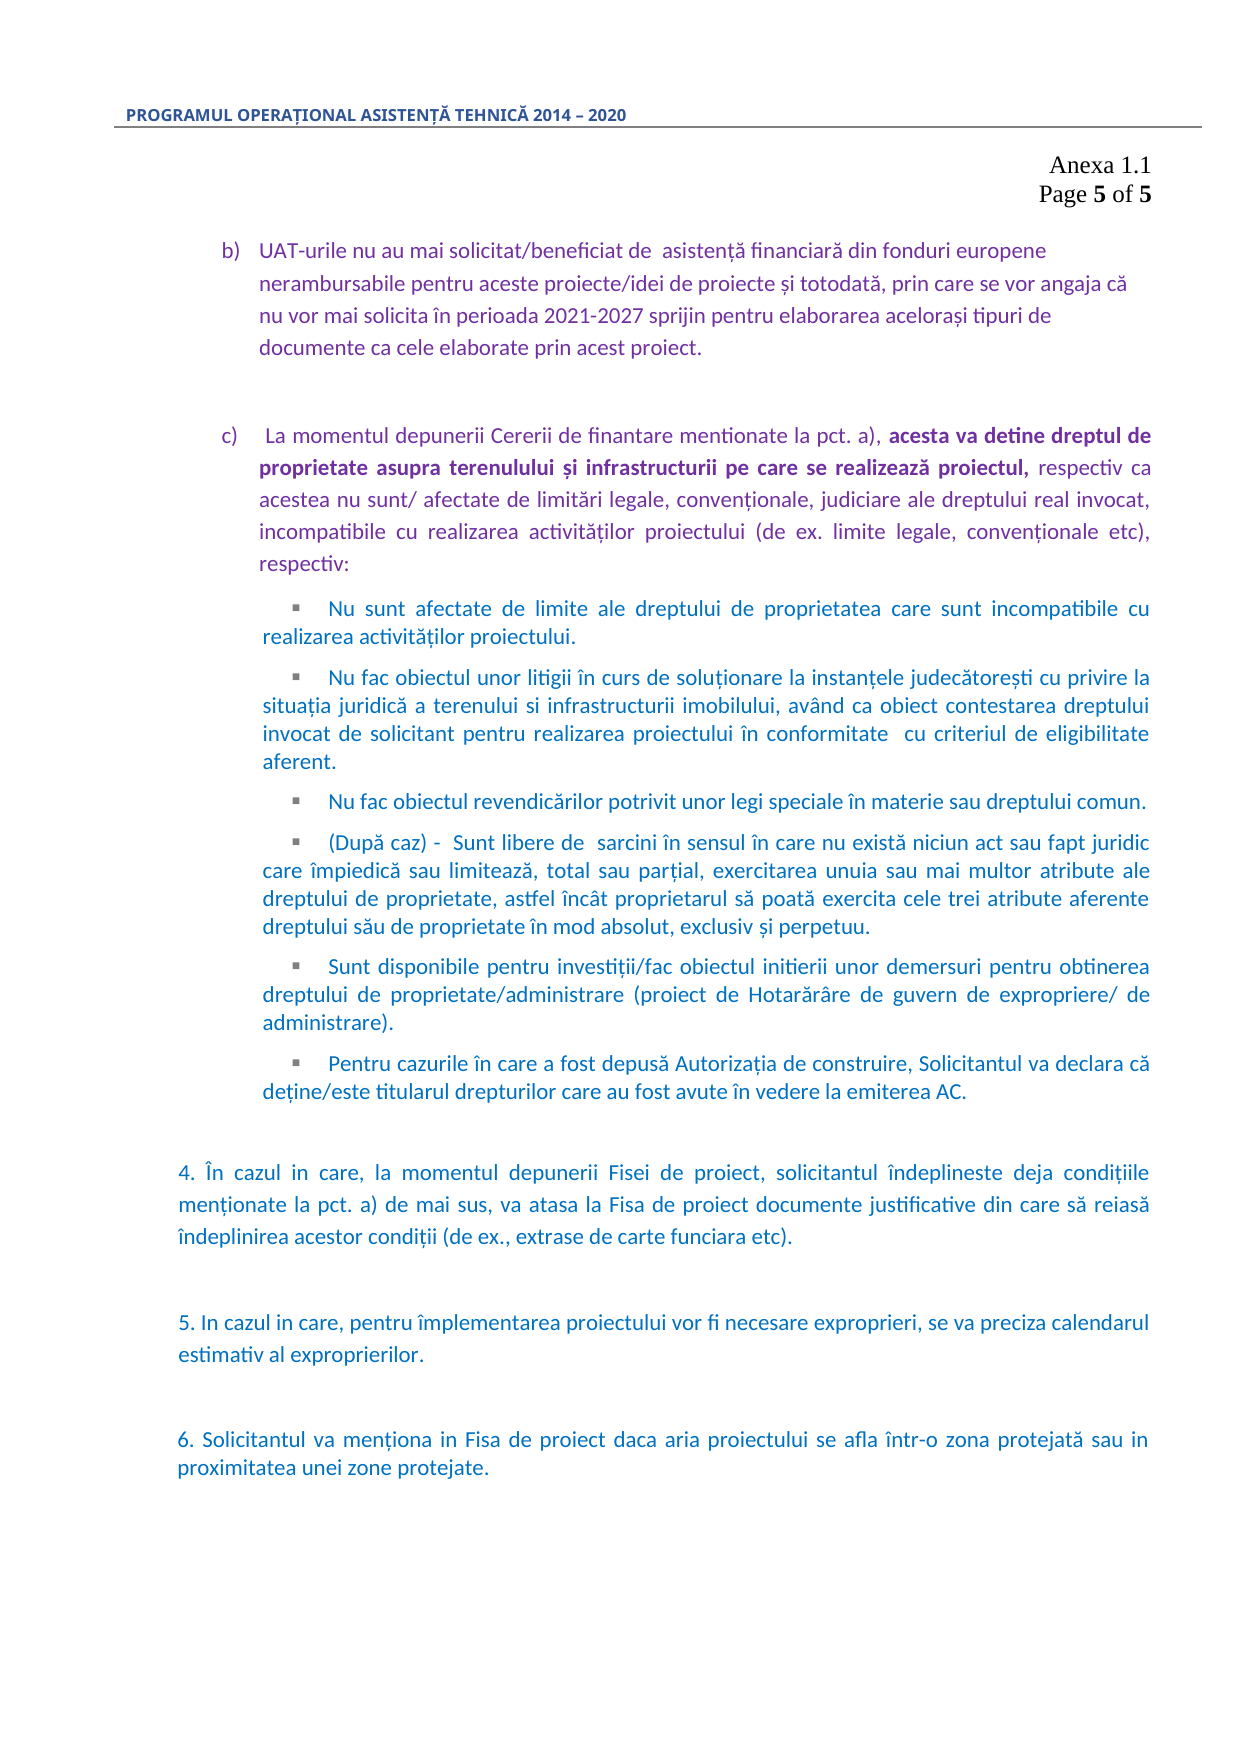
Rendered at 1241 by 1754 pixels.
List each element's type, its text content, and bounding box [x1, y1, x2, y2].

list Nu sunt afectate de limite ale dreptului de proprietatea care sunt incompatibile cu realizarea activităților proiectului. [262, 594, 1152, 650]
list 6. Solicitantul va menționa in Fisa de proiect daca aria proiectului se afla într-o zona protejată sau in proximitatea unei zone protejate. [177, 1425, 1152, 1481]
list Pentru cazurile în care a fost depusă Autorizația de construire, Solicitantul va declara că deține/este titularul drepturilor care au fost avute în vedere la emiterea AC. [262, 1049, 1152, 1105]
list La momentul depunerii Cererii de finantare mentionate la pct. a), acesta va detine dreptul de proprietate asupra terenulului și infrastructurii pe care se realizează proiectul, respectiv ca acestea nu sunt/ afectate de limitări legale, convenționale, judiciare ale dreptului real invocat, incompatibile cu realizarea activităților proiectului (de ex. limite legale, convenționale etc), respectiv: [221, 421, 1152, 577]
list Sunt disponibile pentru investiții/fac obiectul initierii unor demersuri pentru obtinerea dreptului de proprietate/administrare (proiect de Hotarărâre de guvern de expropriere/ de administrare). [262, 952, 1152, 1036]
list 4. În cazul in care, la momentul depunerii Fisei de proiect, solicitantul îndeplineste deja condițiile menționate la pct. a) de mai sus, va atasa la Fisa de proiect documente justificative din care să reiasă îndeplinirea acestor condiții (de ex., extrase de carte funciara etc). [178, 1158, 1152, 1250]
list UAT-urile nu au mai solicitat/beneficiat de asistență financiară din fonduri europene nerambursabile pentru aceste proiecte/idei de proiecte și totodată, prin care se vor angaja că nu vor mai solicita în perioada 2021-2027 sprijin pentru elaborarea acelorași tipuri de documente ca cele elaborate prin acest proiect. [221, 236, 1152, 361]
list 5. In cazul in care, pentru împlementarea proiectului vor fi necesare exproprieri, se va preciza calendarul estimativ al exproprierilor. [178, 1308, 1152, 1368]
list Nu fac obiectul revendicărilor potrivit unor legi speciale în materie sau dreptului comun. [262, 787, 1152, 815]
list Nu fac obiectul unor litigii în curs de soluţionare la instanţele judecătoreşti cu privire la situaţia juridică a terenului si infrastructurii imobilului, având ca obiect contestarea dreptului invocat de solicitant pentru realizarea proiectului în conformitate cu criteriul de eligibilitate aferent. [262, 663, 1152, 775]
list (După caz) - Sunt libere de sarcini în sensul în care nu există niciun act sau fapt juridic care împiedică sau limitează, total sau parţial, exercitarea unuia sau mai multor atribute ale dreptului de proprietate, astfel încât proprietarul să poată exercita cele trei atribute aferente dreptului său de proprietate în mod absolut, exclusiv şi perpetuu. [262, 828, 1152, 940]
